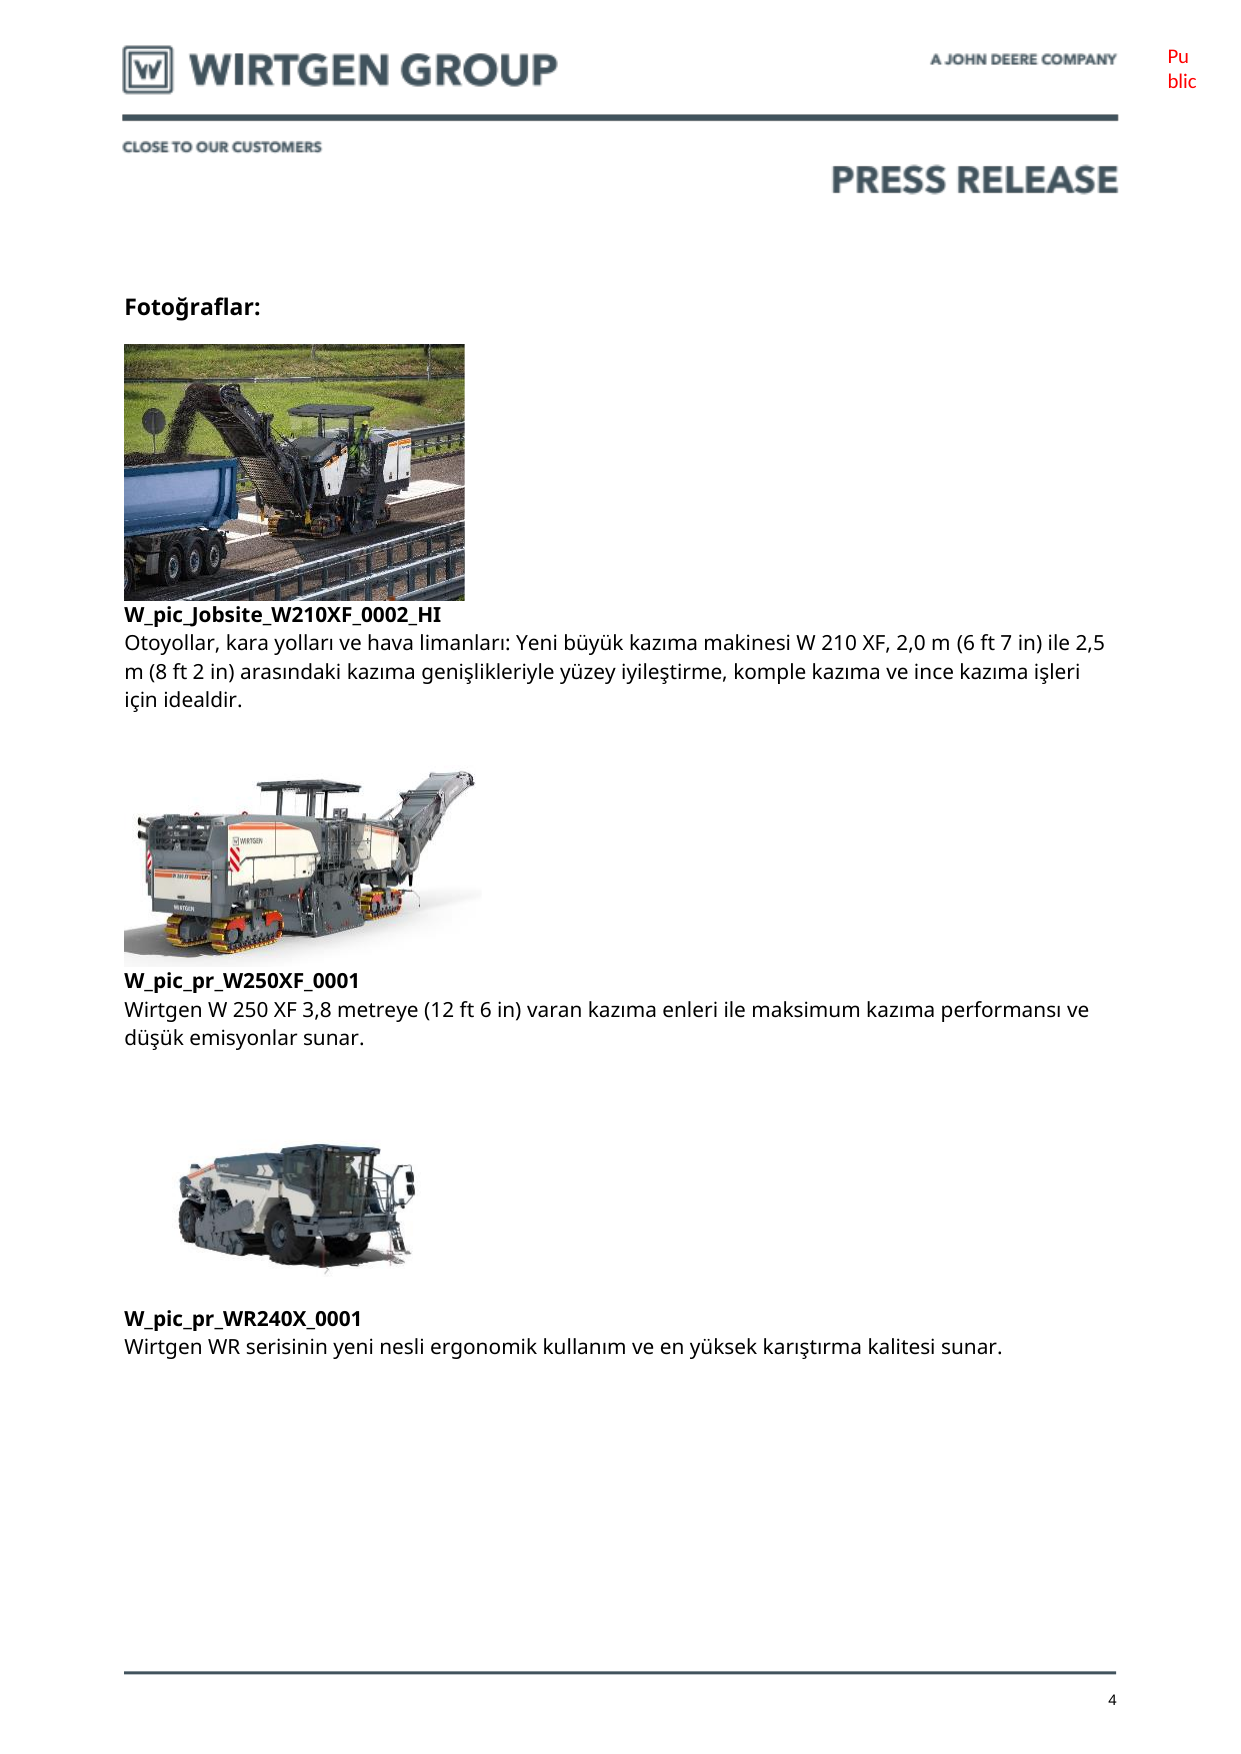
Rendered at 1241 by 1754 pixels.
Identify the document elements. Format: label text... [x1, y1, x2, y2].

text Wirtgen W 250 XF 3,8 metreye (12 ft 6 in) varan kazıma enleri ile maksimum kazıma performansı ve düşük emisyonlar sunar. [124, 995, 1116, 1052]
text Fotoğraflar: [124, 290, 1116, 322]
picture [124, 344, 465, 601]
text Wirtgen WR serisinin yeni nesli ergonomik kullanım ve en yüksek karıştırma kalitesi sunar. [124, 1332, 1116, 1361]
picture [124, 765, 482, 967]
text Otoyollar, kara yolları ve hava limanları: Yeni büyük kazıma makinesi W 210 XF, 2,0 m (6 ft 7 in) ile 2,5 m (8 ft 2 in) arasındaki kazıma genişlikleriyle yüzey iyileştirme, komple kazıma ve ince kazıma işleri için idealdir. [124, 628, 1116, 714]
picture [124, 1108, 471, 1304]
text W_pic_pr_W250XF_0001 [124, 966, 1116, 995]
